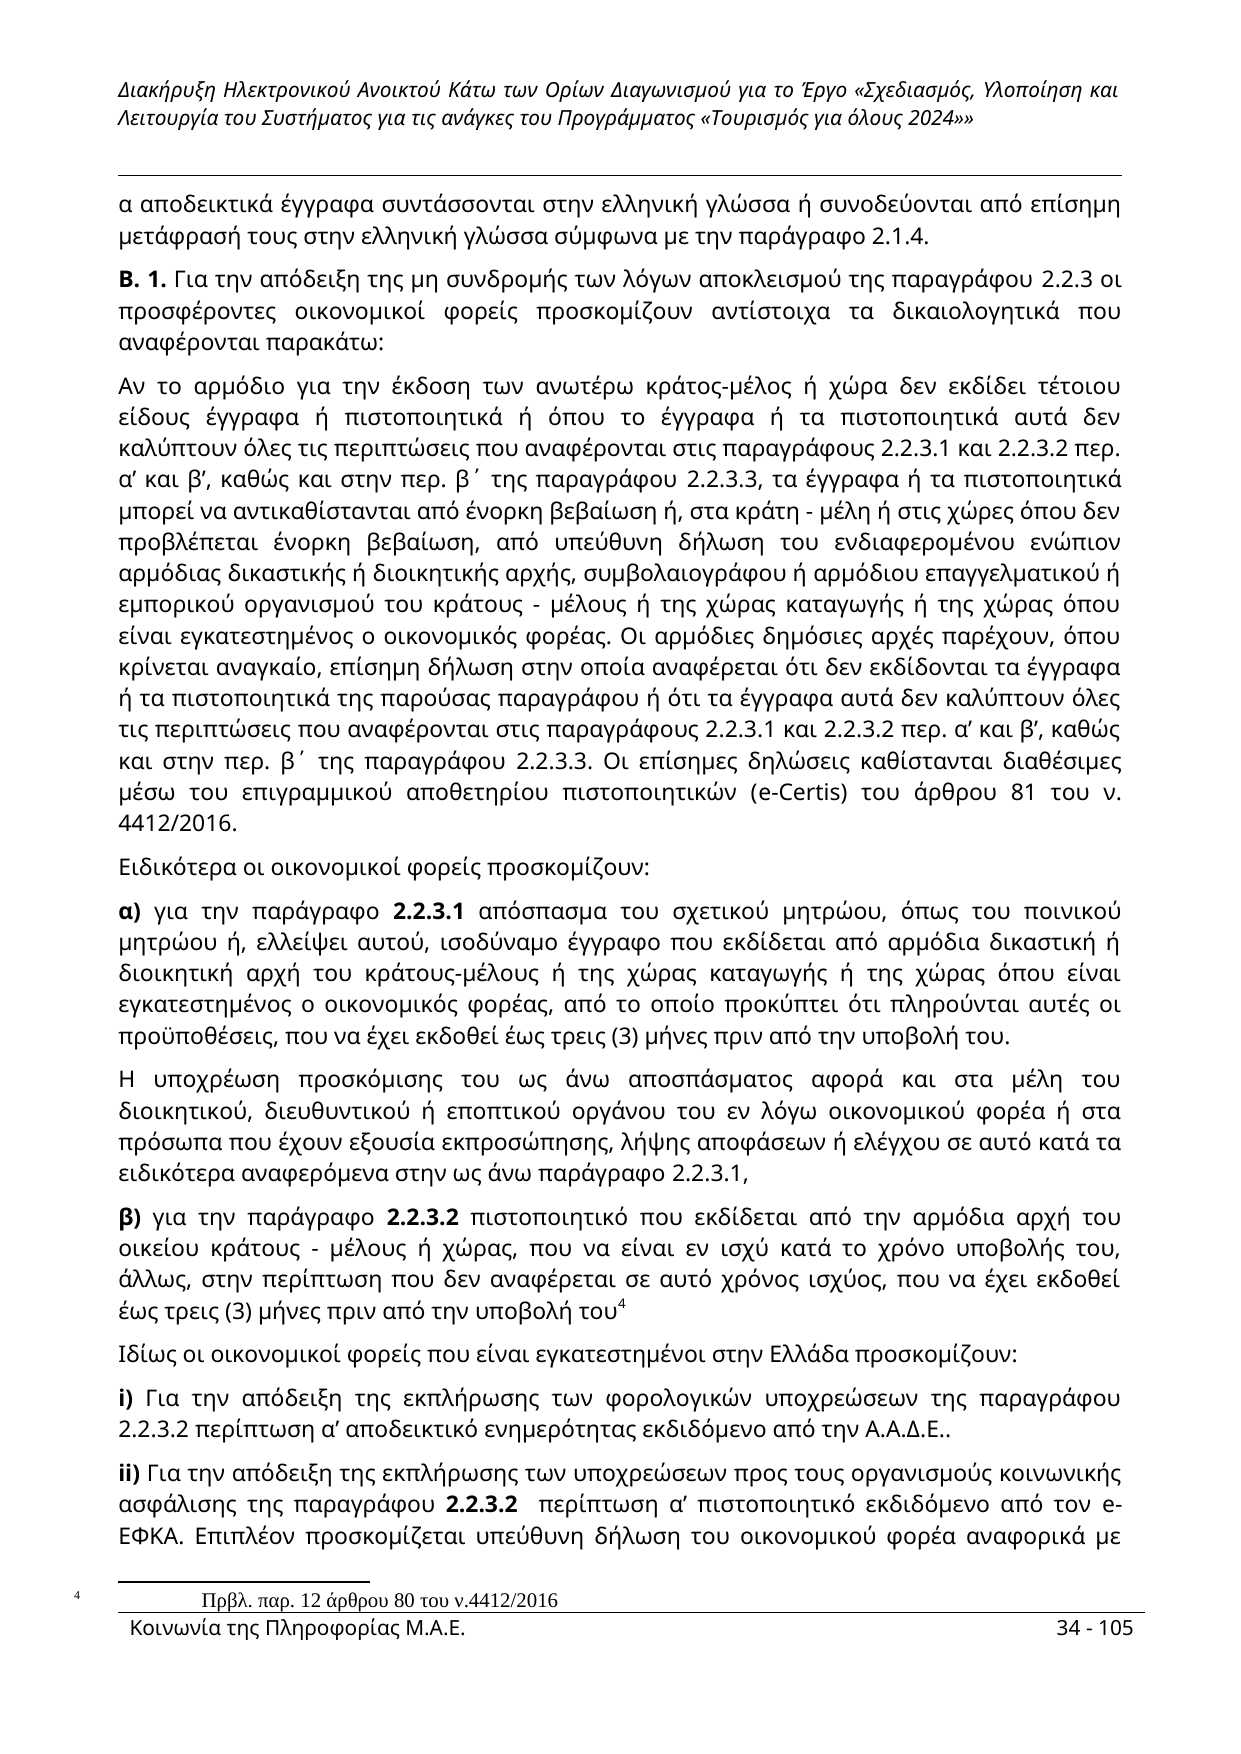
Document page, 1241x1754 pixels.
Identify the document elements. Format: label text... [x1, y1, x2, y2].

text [118, 1457, 1122, 1551]
text Β. 1. Για την απόδειξη της μη συνδρομής των λόγων αποκλεισμού της παραγράφου 2.2.3 οι προσφέροντες οικονομικοί φορείς προσκομίζουν αντίστοιχα τα δικαιολογητικά που αναφέρονται παρακάτω: [118, 263, 1122, 357]
text Ειδικότερα οι οικονομικοί φορείς προσκομίζουν: [118, 851, 1122, 882]
text α αποδεικτικά έγγραφα συντάσσονται στην ελληνική γλώσσα ή συνοδεύονται από επίσημη μετάφρασή τους στην ελληνική γλώσσα σύμφωνα με την παράγραφο 2.1.4. [118, 188, 1122, 251]
text Ιδίως οι οικονομικοί φορείς που είναι εγκατεστημένοι στην Ελλάδα προσκομίζουν: [118, 1338, 1122, 1370]
text i) Για την απόδειξη της εκπλήρωσης των φορολογικών υποχρεώσεων της παραγράφου 2.2.3.2 περίπτωση α’ αποδεικτικό ενημερότητας εκδιδόμενο από την Α.Α.Δ.Ε.. [118, 1382, 1122, 1445]
text Αν το αρμόδιο για την έκδοση των ανωτέρω κράτος-μέλος ή χώρα δεν εκδίδει τέτοιου είδους έγγραφα ή πιστοποιητικά ή όπου το έγγραφα ή τα πιστοποιητικά αυτά δεν καλύπτουν όλες τις περιπτώσεις που αναφέρονται στις παραγράφους 2.2.3.1 και 2.2.3.2 περ. α’ και β’, καθώς και στην περ. β΄ της παραγράφου 2.2.3.3, τα έγγραφα ή τα πιστοποιητικά μπορεί να αντικαθίστανται από ένορκη βεβαίωση ή, στα κράτη - μέλη ή στις χώρες όπου δεν προβλέπεται ένορκη βεβαίωση, από υπεύθυνη δήλωση του ενδιαφερομένου ενώπιον αρμόδιας δικαστικής ή διοικητικής αρχής, συμβολαιογράφου ή αρμόδιου επαγγελματικού ή εμπορικού οργανισμού του κράτους - μέλους ή της χώρας καταγωγής ή της χώρας όπου είναι εγκατεστημένος ο οικονομικός φορέας. Οι αρμόδιες δημόσιες αρχές παρέχουν, όπου κρίνεται αναγκαίο, επίσημη δήλωση στην οποία αναφέρεται ότι δεν εκδίδονται τα έγγραφα ή τα πιστοποιητικά της παρούσας παραγράφου ή ότι τα έγγραφα αυτά δεν καλύπτουν όλες τις περιπτώσεις που αναφέρονται στις παραγράφους 2.2.3.1 και 2.2.3.2 περ. α’ και β’, καθώς και στην περ. β΄ της παραγράφου 2.2.3.3. Οι επίσημες δηλώσεις καθίστανται διαθέσιμες μέσω του επιγραμμικού αποθετηρίου πιστοποιητικών (e-Certis) του άρθρου 81 του ν. 4412/2016. [118, 370, 1122, 838]
text α) για την παράγραφο 2.2.3.1 απόσπασμα του σχετικού μητρώου, όπως του ποινικού μητρώου ή, ελλείψει αυτού, ισοδύναμο έγγραφο που εκδίδεται από αρμόδια δικαστική ή διοικητική αρχή του κράτους-μέλους ή της χώρας καταγωγής ή της χώρας όπου είναι εγκατεστημένος ο οικονομικός φορέας, από το οποίο προκύπτει ότι πληρούνται αυτές οι προϋποθέσεις, που να έχει εκδοθεί έως τρεις (3) μήνες πριν από την υποβολή του. [118, 895, 1122, 1051]
text Η υποχρέωση προσκόμισης του ως άνω αποσπάσματος αφορά και στα μέλη του διοικητικού, διευθυντικού ή εποπτικού οργάνου του εν λόγω οικονομικού φορέα ή στα πρόσωπα που έχουν εξουσία εκπροσώπησης, λήψης αποφάσεων ή ελέγχου σε αυτό κατά τα ειδικότερα αναφερόμενα στην ως άνω παράγραφο 2.2.3.1, [118, 1063, 1122, 1188]
text β) για την παράγραφο 2.2.3.2 πιστοποιητικό που εκδίδεται από την αρμόδια αρχή του οικείου κράτους - μέλους ή χώρας, που να είναι εν ισχύ κατά το χρόνο υποβολής του, άλλως, στην περίπτωση που δεν αναφέρεται σε αυτό χρόνος ισχύος, που να έχει εκδοθεί έως τρεις (3) μήνες πριν από την υποβολή του [118, 1201, 1122, 1326]
